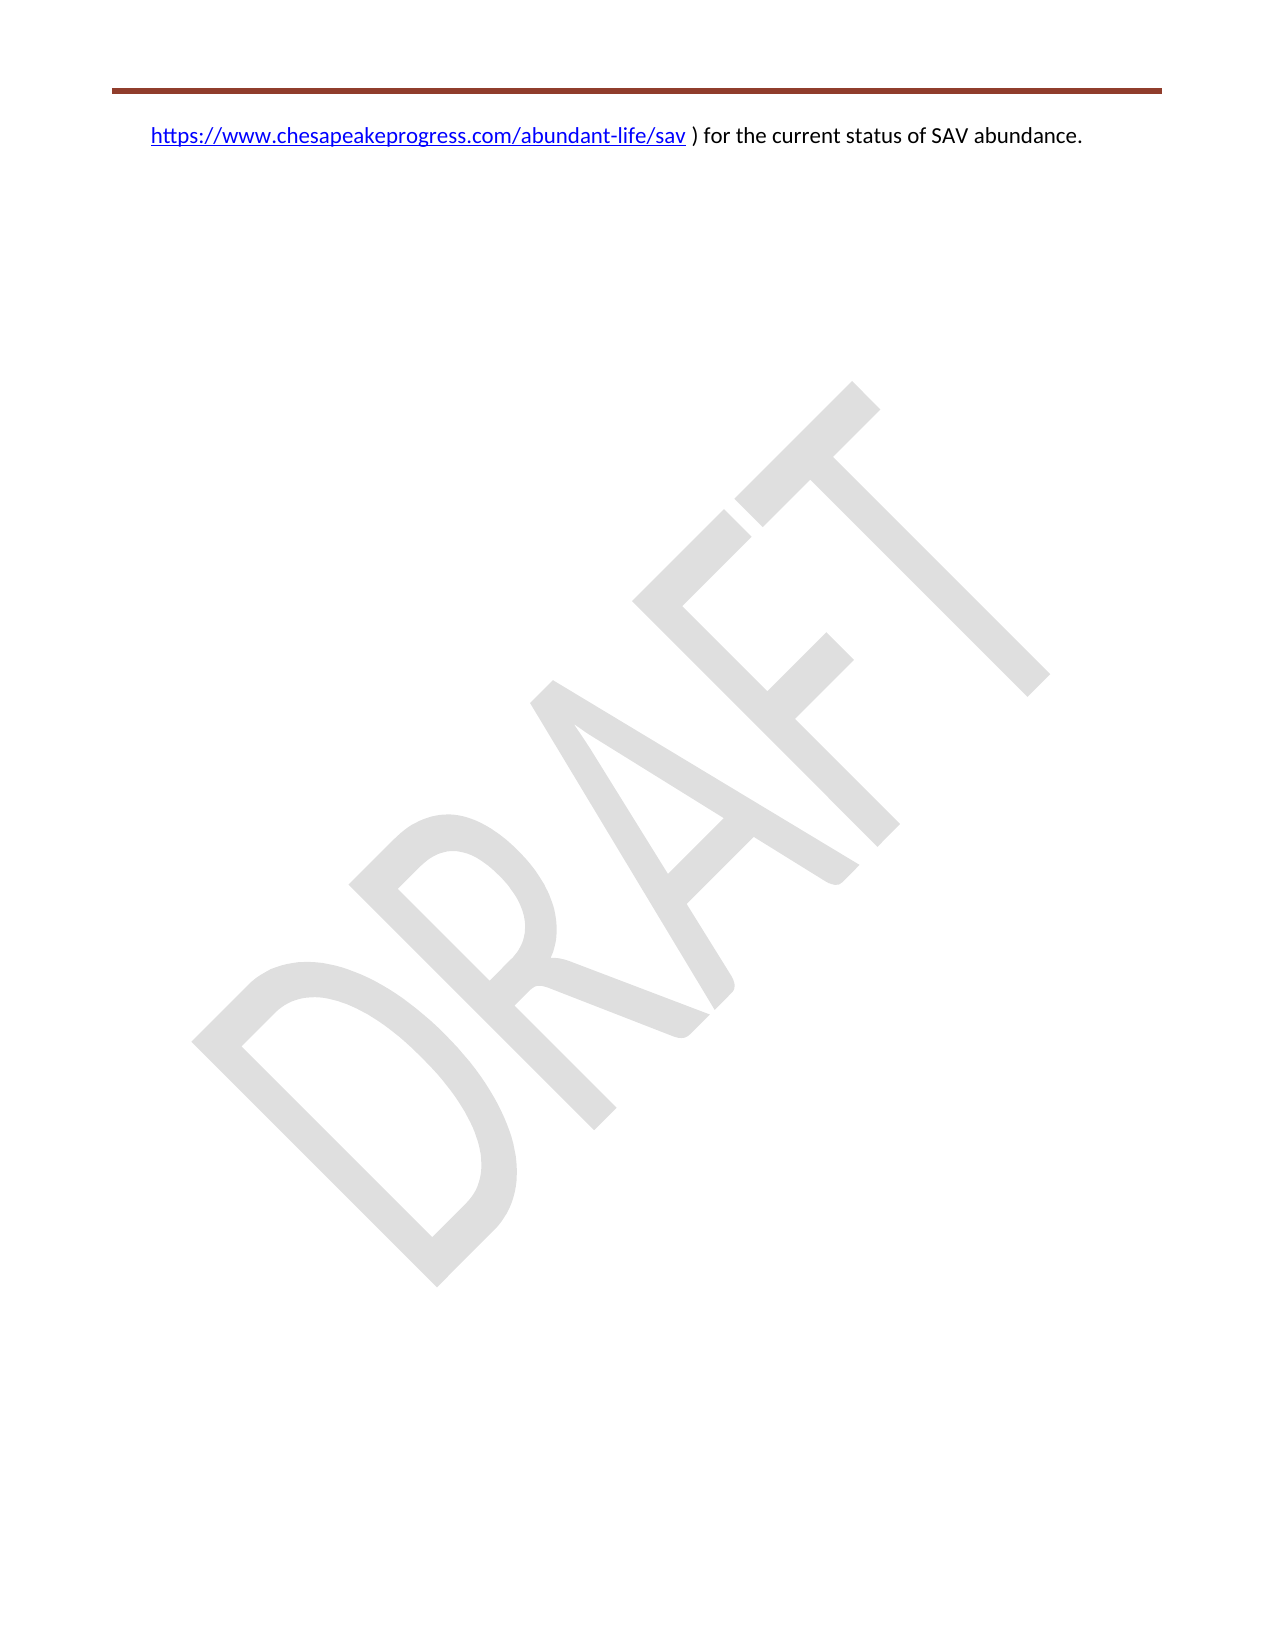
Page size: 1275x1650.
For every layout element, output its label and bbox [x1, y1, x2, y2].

text [151, 121, 1127, 149]
